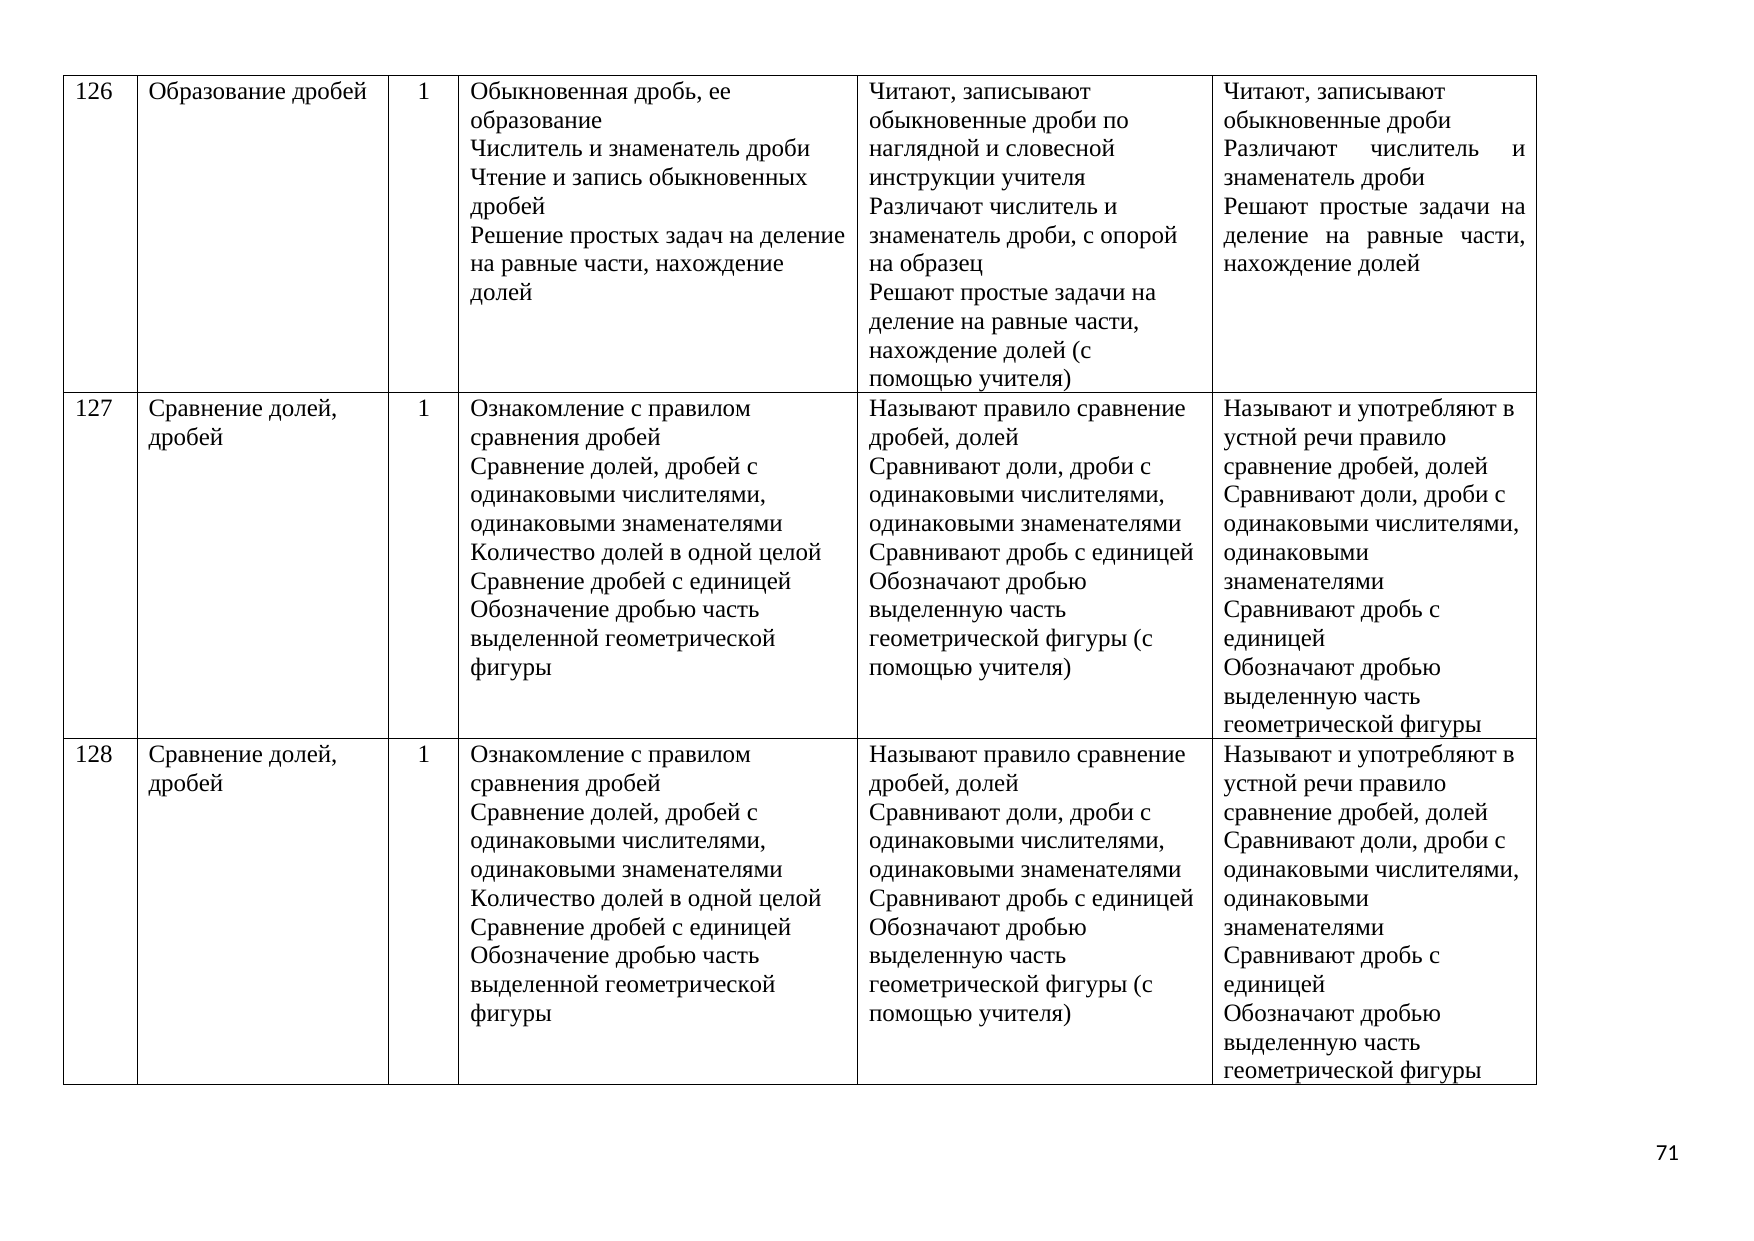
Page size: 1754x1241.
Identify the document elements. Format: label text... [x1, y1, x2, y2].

table_cell Называют правило сравнение дробей, долей Сравнивают доли, дроби с одинаковыми числителями, одинаковыми знаменателями Сравнивают дробь с единицей Обозначают дробью выделенную часть геометрической фигуры (с помощью учителя) [858, 393, 1212, 738]
table_header Образование дробей [138, 76, 388, 392]
table_cell 1 [389, 739, 458, 1084]
table_header 126 [64, 76, 137, 392]
table_header Читают, записывают обыкновенные дроби по наглядной и словесной инструкции учителя Различают числитель и знаменатель дроби, с опорой на образец Решают простые задачи на деление на равные части, нахождение долей (с помощью учителя) [858, 76, 1212, 392]
table_header 1 [389, 76, 458, 392]
table_cell Сравнение долей, дробей [138, 739, 388, 1084]
table_header Обыкновенная дробь, ее образование Числитель и знаменатель дроби Чтение и запись обыкновенных дробей Решение простых задач на деление на равные части, нахождение долей [459, 76, 857, 392]
table_cell Называют правило сравнение дробей, долей Сравнивают доли, дроби с одинаковыми числителями, одинаковыми знаменателями Сравнивают дробь с единицей Обозначают дробью выделенную часть геометрической фигуры (с помощью учителя) [858, 739, 1212, 1084]
table_header Читают, записывают обыкновенные дроби Различают числитель и знаменатель дроби Решают простые задачи на деление на равные части, нахождение долей [1213, 76, 1536, 392]
table_cell Сравнение долей, дробей [138, 393, 388, 738]
table_cell 128 [64, 739, 137, 1084]
table_cell Называют и употребляют в устной речи правило сравнение дробей, долей Сравнивают доли, дроби с одинаковыми числителями, одинаковыми знаменателями Сравнивают дробь с единицей Обозначают дробью выделенную часть геометрической фигуры [1213, 393, 1536, 738]
table_cell Называют и употребляют в устной речи правило сравнение дробей, долей Сравнивают доли, дроби с одинаковыми числителями, одинаковыми знаменателями Сравнивают дробь с единицей Обозначают дробью выделенную часть геометрической фигуры [1213, 739, 1536, 1084]
table_cell Ознакомление с правилом сравнения дробей Сравнение долей, дробей с одинаковыми числителями, одинаковыми знаменателями Количество долей в одной целой Сравнение дробей с единицей Обозначение дробью часть выделенной геометрической фигуры [459, 739, 857, 1084]
table_cell 127 [64, 393, 137, 738]
table_cell Ознакомление с правилом сравнения дробей Сравнение долей, дробей с одинаковыми числителями, одинаковыми знаменателями Количество долей в одной целой Сравнение дробей с единицей Обозначение дробью часть выделенной геометрической фигуры [459, 393, 857, 738]
table_cell 1 [389, 393, 458, 738]
